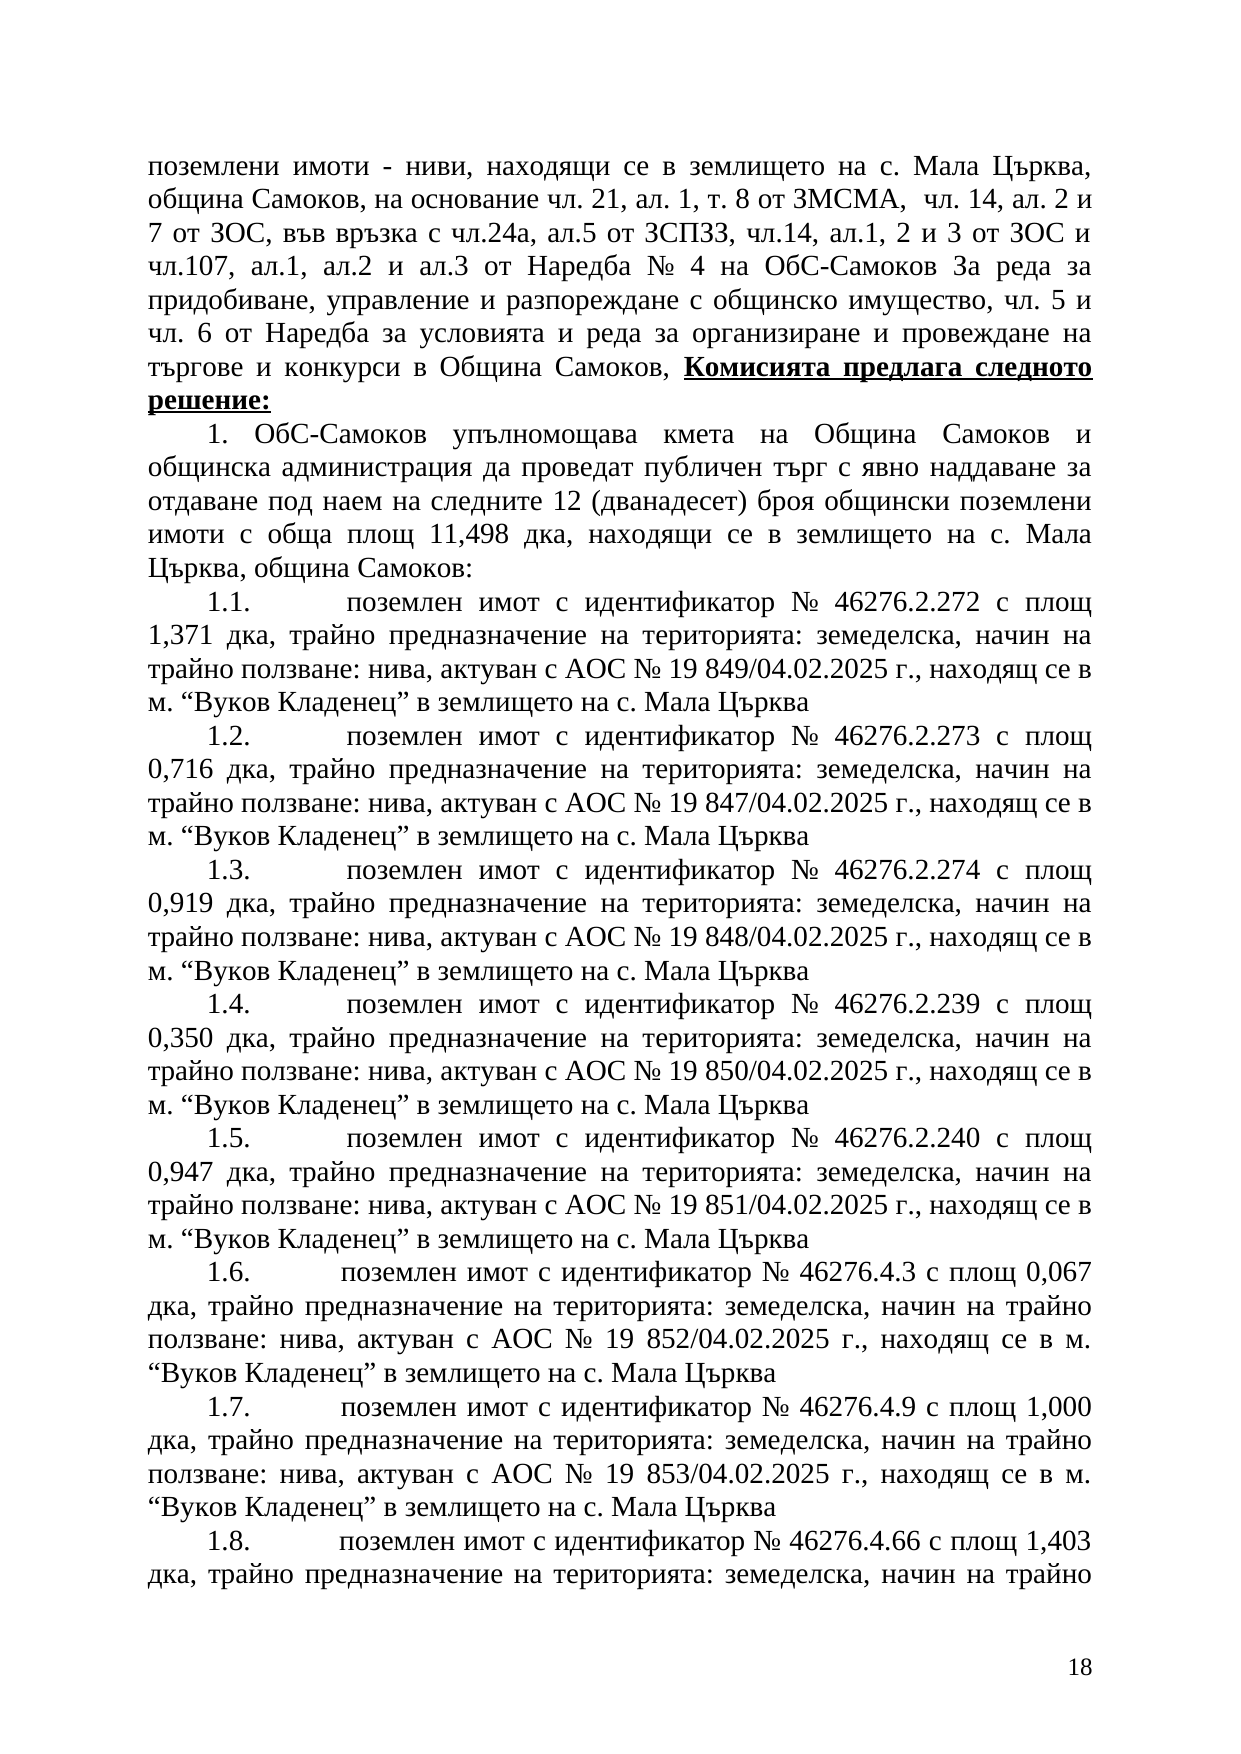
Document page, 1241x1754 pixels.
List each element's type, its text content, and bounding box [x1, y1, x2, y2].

text 1.1. поземлен имот с идентификатор № 46276.2.272 с площ 1,371 дка, трайно предназначение на територията: земеделска, начин на трайно ползване: нива, актуван с АОС № 19 849/04.02.2025 г., находящ се в м. “Вуков Кладенец” в землището на с. Мала Църква [148, 584, 1093, 718]
text 1.7. поземлен имот с идентификатор № 46276.4.9 с площ 1,000 дка, трайно предназначение на територията: земеделска, начин на трайно ползване: нива, актуван с АОС № 19 853/04.02.2025 г., находящ се в м. “Вуков Кладенец” в землището на с. Мала Църква [148, 1389, 1093, 1523]
text 1.3. поземлен имот с идентификатор № 46276.2.274 с площ 0,919 дка, трайно предназначение на територията: земеделска, начин на трайно ползване: нива, актуван с АОС № 19 848/04.02.2025 г., находящ се в м. “Вуков Кладенец” в землището на с. Мала Църква [148, 852, 1093, 986]
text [148, 1523, 1093, 1590]
text 1.2. поземлен имот с идентификатор № 46276.2.273 с площ 0,716 дка, трайно предназначение на територията: земеделска, начин на трайно ползване: нива, актуван с АОС № 19 847/04.02.2025 г., находящ се в м. “Вуков Кладенец” в землището на с. Мала Църква [148, 718, 1093, 852]
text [148, 148, 1093, 416]
text 1.5. поземлен имот с идентификатор № 46276.2.240 с площ 0,947 дка, трайно предназначение на територията: земеделска, начин на трайно ползване: нива, актуван с АОС № 19 851/04.02.2025 г., находящ се в м. “Вуков Кладенец” в землището на с. Мала Църква [148, 1120, 1093, 1254]
text 1.4. поземлен имот с идентификатор № 46276.2.239 с площ 0,350 дка, трайно предназначение на територията: земеделска, начин на трайно ползване: нива, актуван с АОС № 19 850/04.02.2025 г., находящ се в м. “Вуков Кладенец” в землището на с. Мала Църква [148, 986, 1093, 1120]
text 1.6. поземлен имот с идентификатор № 46276.4.3 с площ 0,067 дка, трайно предназначение на територията: земеделска, начин на трайно ползване: нива, актуван с АОС № 19 852/04.02.2025 г., находящ се в м. “Вуков Кладенец” в землището на с. Мала Църква [148, 1254, 1093, 1389]
text 1. ОбС-Самоков упълномощава кмета на Община Самоков и общинска администрация да проведат публичен търг с явно наддаване за отдаване под наем на следните 12 (дванадесет) броя общински поземлени имоти с обща площ 11,498 дка, находящи се в землището на с. Мала Църква, община Самоков: [148, 416, 1093, 584]
